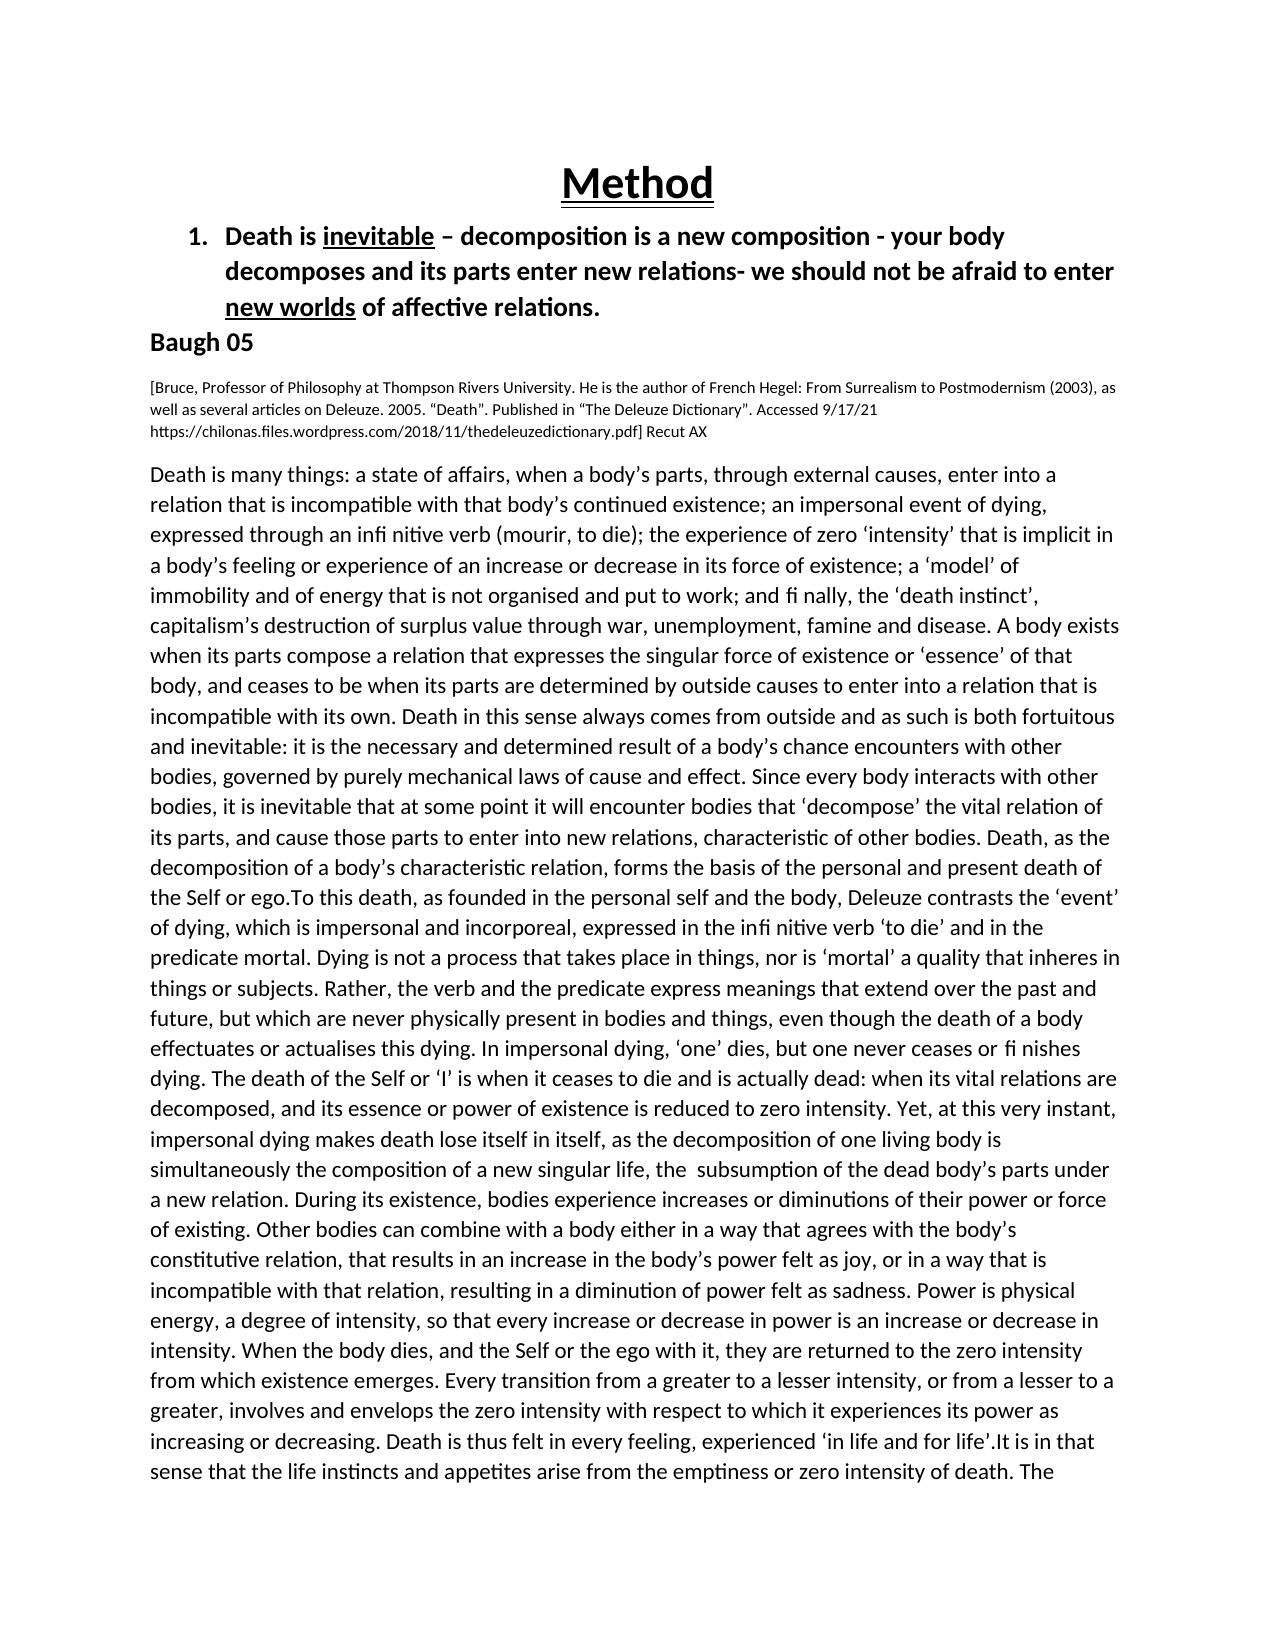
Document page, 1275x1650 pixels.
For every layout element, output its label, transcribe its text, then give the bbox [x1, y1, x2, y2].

subtitle Death is inevitable – decomposition is a new composition - your body decomposes and its parts enter new relations- we should not be afraid to enter new worlds of affective relations. [187, 219, 1125, 323]
text Baugh 05 [150, 326, 1125, 358]
subtitle Method [150, 154, 1125, 210]
text [Bruce, Professor of Philosophy at Thompson Rivers University. He is the author of French Hegel: From Surrealism to Postmodernism (2003), as well as several articles on Deleuze. 2005. “Death”. Published in “The Deleuze Dictionary”. Accessed 9/17/21 https://chilonas.files.wordpress.com/2018/11/thedeleuzedictionary.pdf] Recut AX [150, 378, 1125, 442]
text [150, 460, 1125, 1485]
